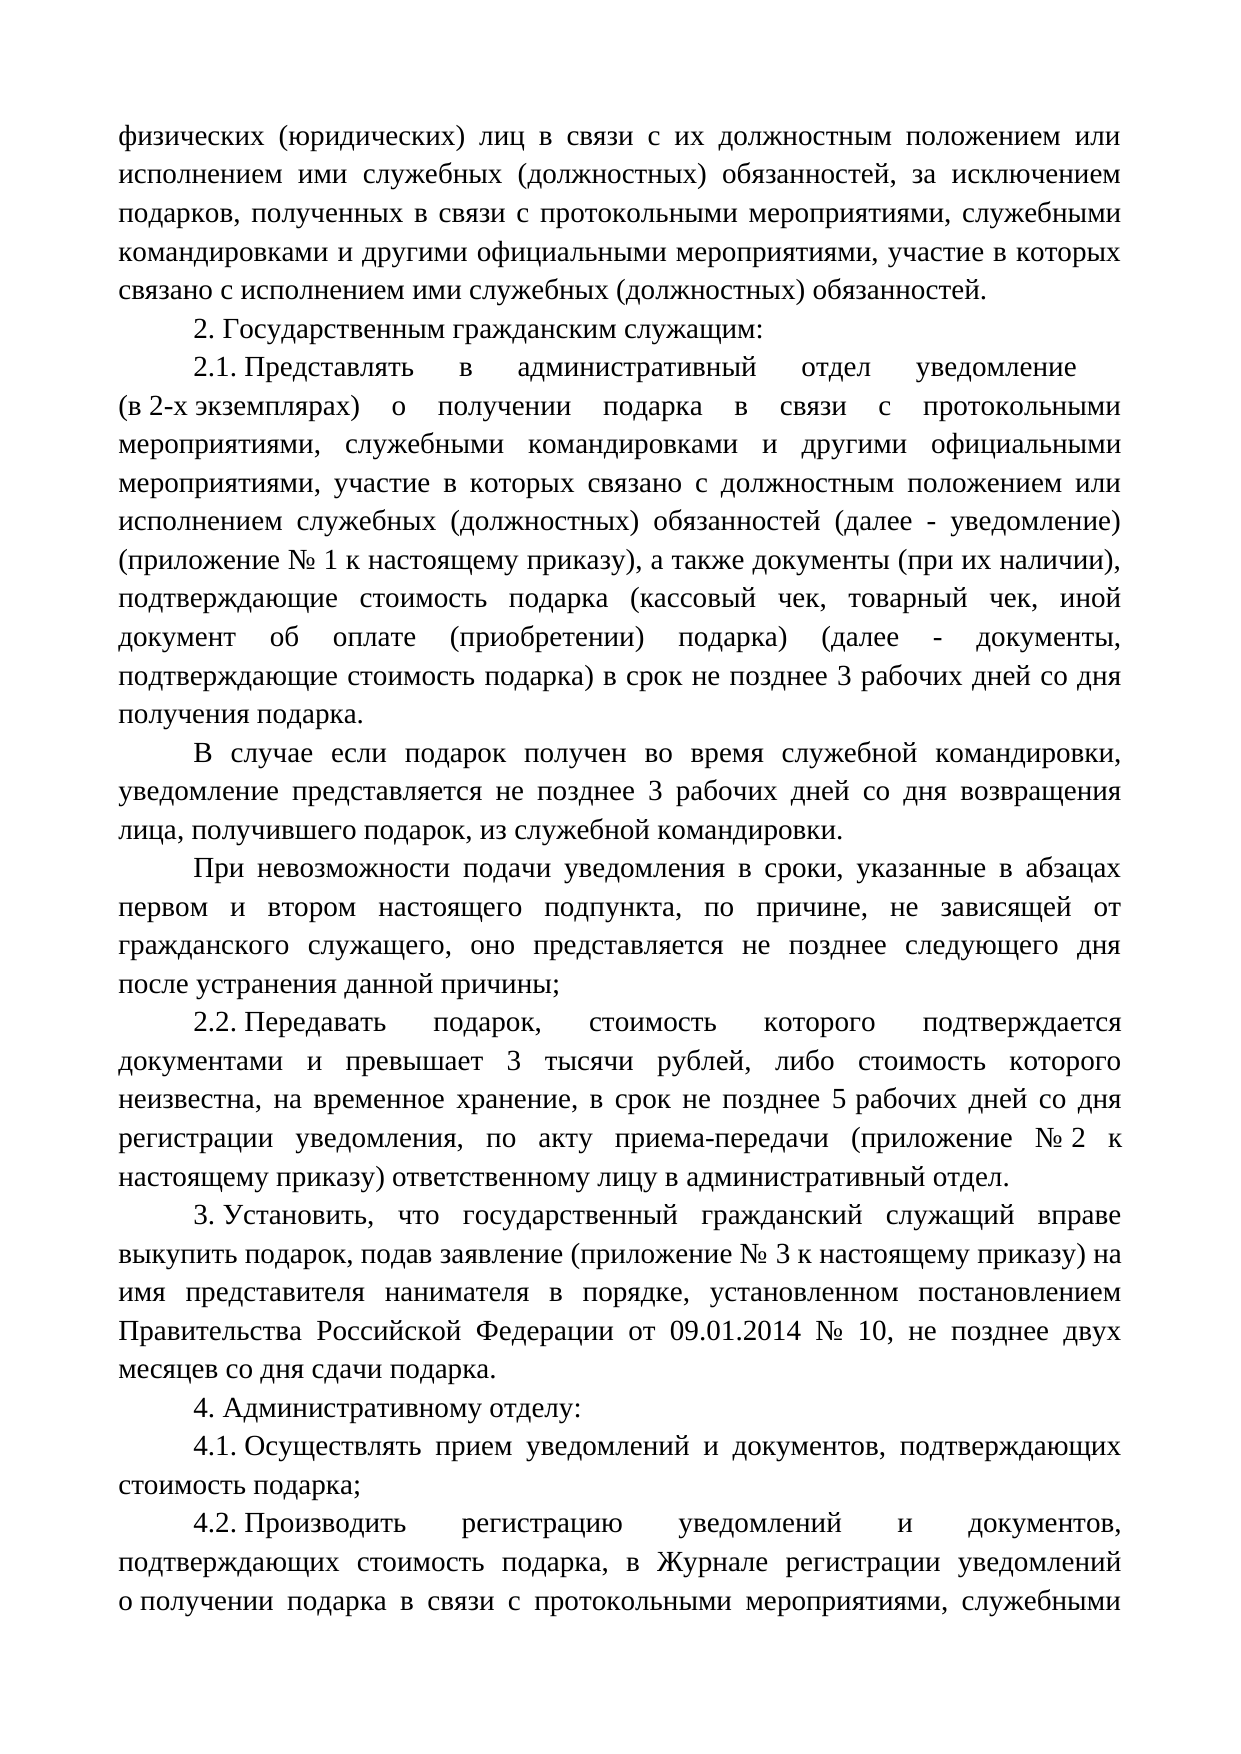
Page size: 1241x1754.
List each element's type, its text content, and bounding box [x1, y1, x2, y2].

text 2. Государственным гражданским служащим: [118, 311, 1122, 344]
text 2.1. Представлять в административный отдел уведомление (в 2-х экземплярах) о получении подарка в связи с протокольными мероприятиями, служебными командировками и другими официальными мероприятиями, участие в которых связано с должностным положением или исполнением служебных (должностных) обязанностей (далее - уведомление) (приложение № 1 к настоящему приказу), а также документы (при их наличии), подтверждающие стоимость подарка (кассовый чек, товарный чек, иной документ об оплате (приобретении) подарка) (далее - документы, подтверждающие стоимость подарка) в срок не позднее 3 рабочих дней со дня получения подарка. [118, 349, 1122, 730]
text При невозможности подачи уведомления в сроки, указанные в абзацах первом и втором настоящего подпункта, по причине, не зависящей от гражданского служащего, оно представляется не позднее следующего дня после устранения данной причины; [118, 850, 1122, 999]
text 4.1. Осуществлять прием уведомлений и документов, подтверждающих стоимость подарка; [118, 1428, 1122, 1501]
text 3. Установить, что государственный гражданский служащий вправе выкупить подарок, подав заявление (приложение № 3 к настоящему приказу) на имя представителя нанимателя в порядке, установленном постановлением Правительства Российской Федерации от 09.01.2014 № 10, не позднее двух месяцев со дня сдачи подарка. [118, 1197, 1122, 1385]
text 2.2. Передавать подарок, стоимость которого подтверждается документами и превышает 3 тысячи рублей, либо стоимость которого неизвестна, на временное хранение, в срок не позднее 5 рабочих дней со дня регистрации уведомления, по акту приема-передачи (приложение № 2 к настоящему приказу) ответственному лицу в административный отдел. [118, 1004, 1122, 1192]
text В случае если подарок получен во время служебной командировки, уведомление представляется не позднее 3 рабочих дней со дня возвращения лица, получившего подарок, из служебной командировки. [118, 735, 1122, 845]
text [118, 1506, 1122, 1616]
text 4. Административному отделу: [118, 1390, 1122, 1423]
text физических (юридических) лиц в связи с их должностным положением или исполнением ими служебных (должностных) обязанностей, за исключением подарков, полученных в связи с протокольными мероприятиями, служебными командировками и другими официальными мероприятиями, участие в которых связано с исполнением ими служебных (должностных) обязанностей. [118, 118, 1122, 306]
